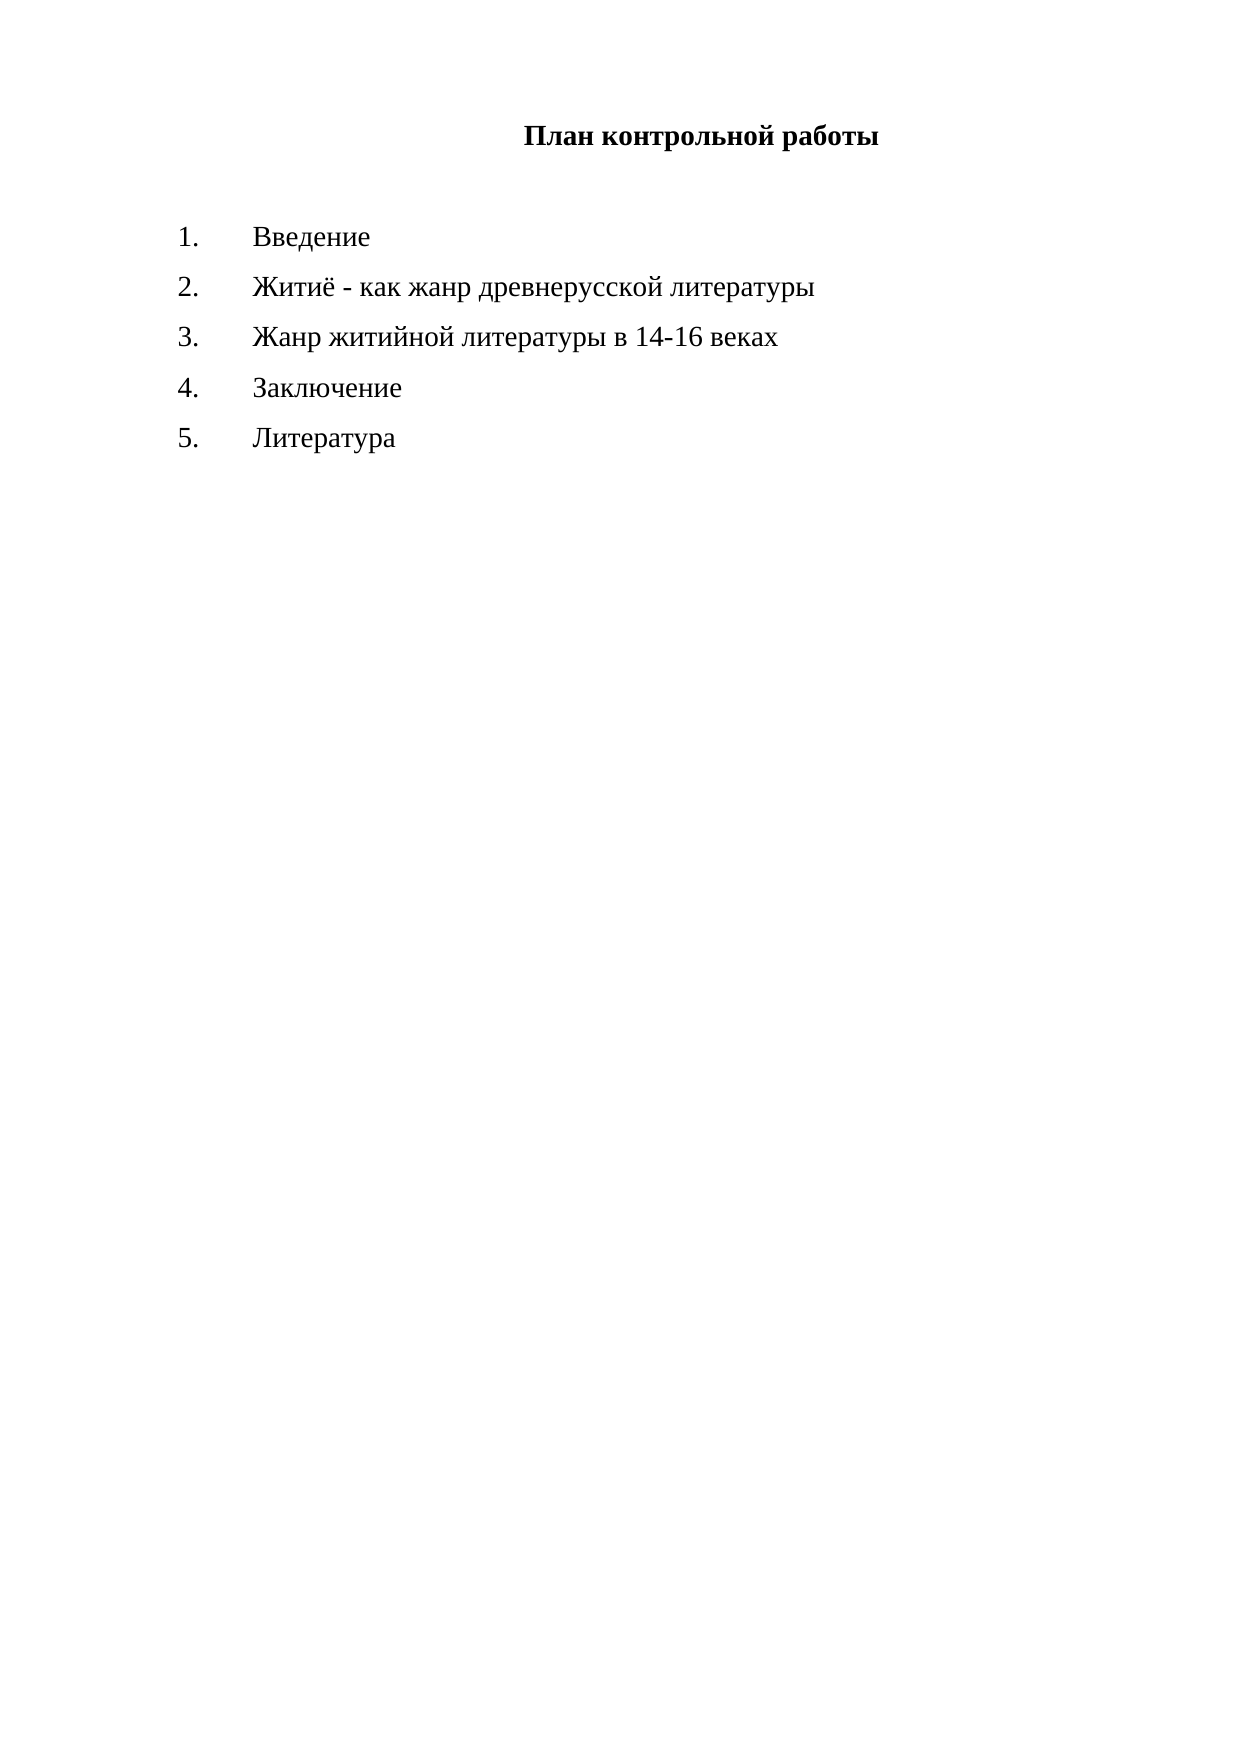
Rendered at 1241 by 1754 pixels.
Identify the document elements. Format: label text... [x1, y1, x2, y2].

list Литература [177, 420, 1152, 453]
text План контрольной работы [177, 118, 1152, 152]
list Заключение [177, 370, 1152, 403]
list Введение [177, 219, 1152, 252]
list Житиё - как жанр древнерусской литературы [177, 269, 1152, 303]
list Жанр житийной литературы в 14-16 веках [177, 319, 1152, 353]
